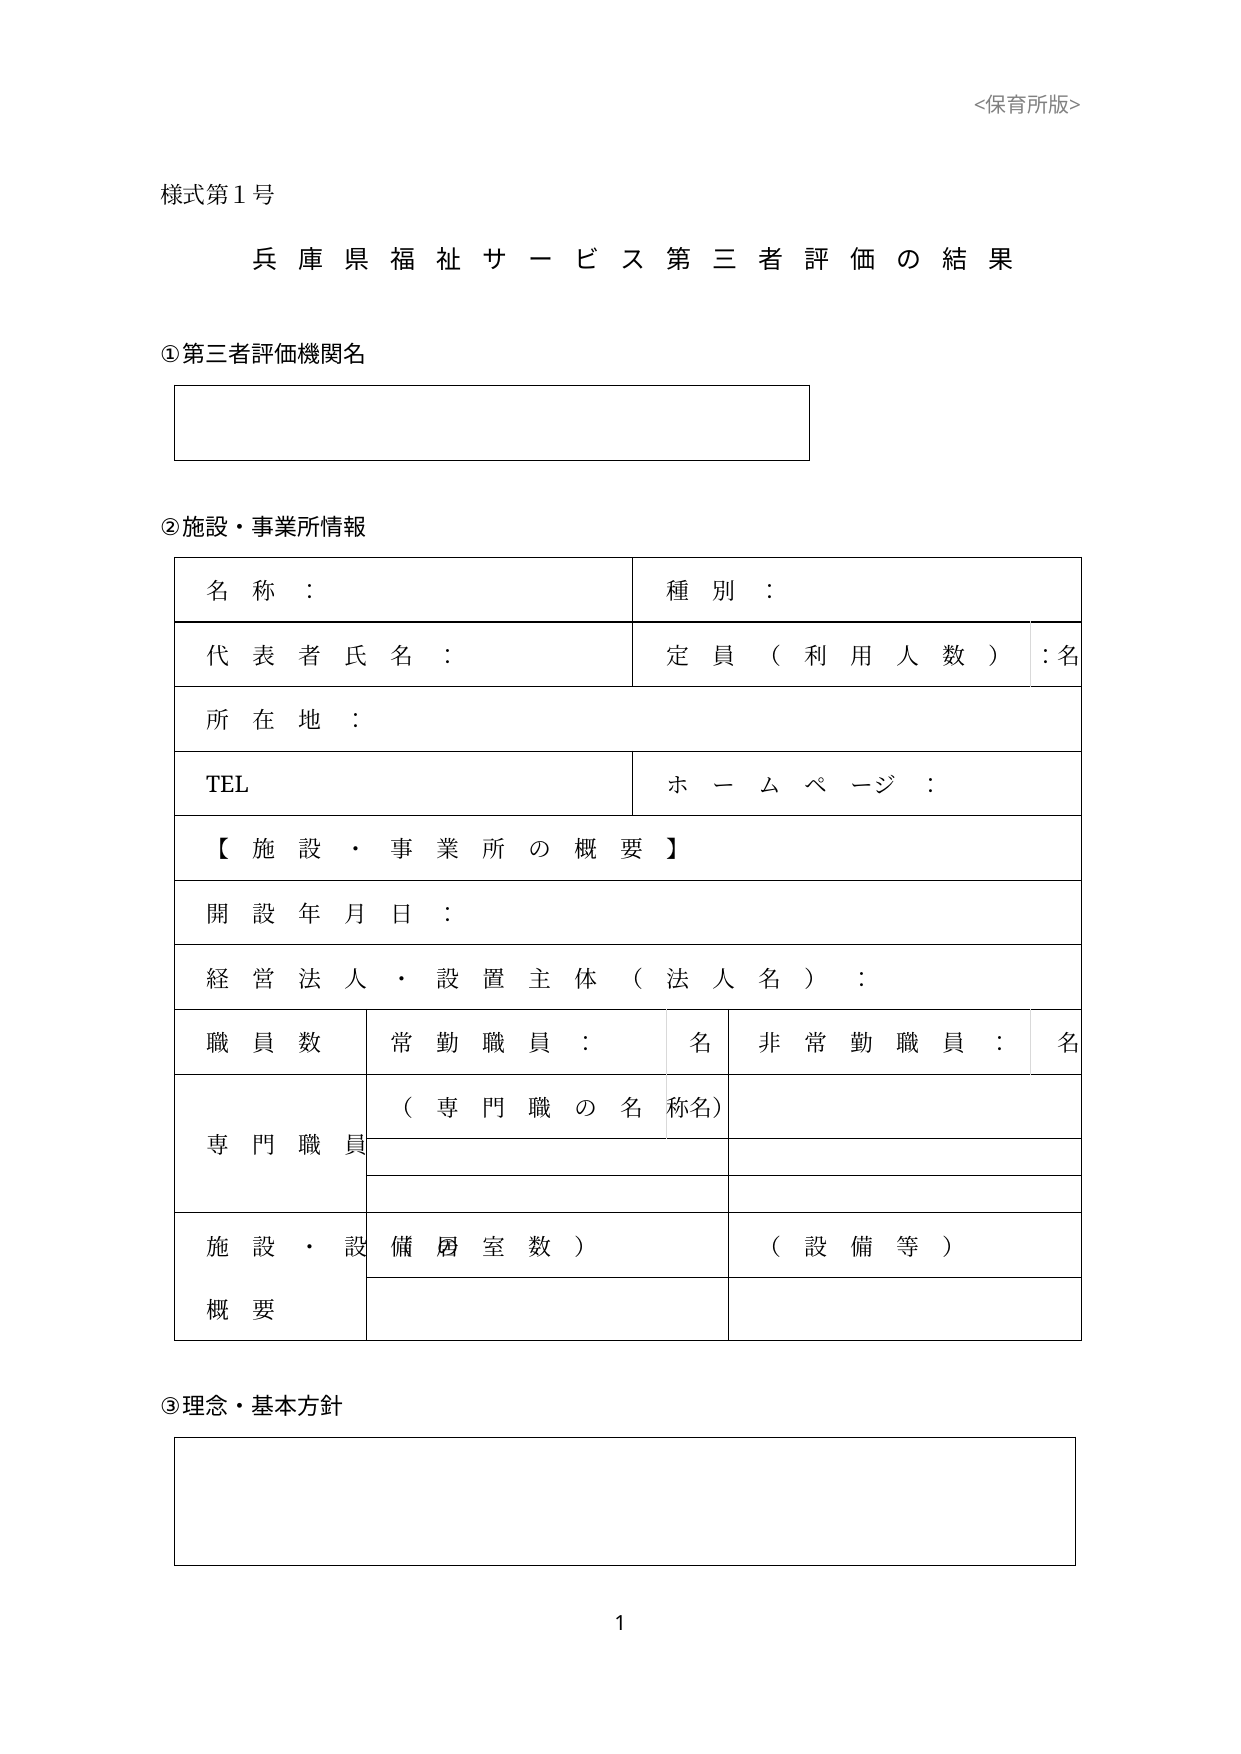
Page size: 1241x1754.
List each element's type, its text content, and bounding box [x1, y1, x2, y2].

table_cell [367, 1278, 728, 1340]
table_cell 定員（利用人数）： [633, 623, 1030, 686]
table_cell 代表者氏名： [175, 623, 632, 686]
table_cell [729, 1278, 1081, 1340]
table_cell （専門職の名称） [367, 1075, 666, 1138]
table_cell 名 [1031, 1010, 1081, 1073]
table_cell 経営法人・設置主体（法人名）： [175, 945, 1081, 1009]
table_header 種別： [633, 558, 1081, 621]
text ③理念・基本方針 [160, 1373, 1081, 1437]
table_cell 施設・設備の 概要 [175, 1213, 366, 1340]
table_cell [729, 1139, 1081, 1175]
table_cell 名 [1031, 623, 1081, 686]
table_cell [367, 1176, 728, 1212]
table_header [175, 1438, 1075, 1565]
table_header [175, 386, 809, 460]
text ①第三者評価機関名 [160, 321, 1081, 384]
table_cell 非常勤職員： [729, 1010, 1030, 1073]
table_header 名称： [175, 558, 632, 621]
table_cell 常勤職員： [367, 1010, 666, 1073]
text ②施設・事業所情報 [160, 493, 1081, 557]
table_cell 名 [667, 1010, 728, 1073]
table_cell （設備等） [729, 1213, 1081, 1277]
table_cell 所在地： [175, 687, 1081, 751]
table_cell 開設年月日： [175, 881, 1081, 944]
table_cell 職員数 [175, 1010, 366, 1073]
table_cell [729, 1075, 1081, 1138]
table_cell [367, 1139, 728, 1175]
table_cell 専門職員 [175, 1075, 366, 1212]
table_cell TEL [175, 752, 632, 815]
table_cell 【施設・事業所の概要】 [175, 816, 1081, 880]
text 兵庫県福祉サービス第三者評価の結果 [160, 226, 1081, 289]
table_cell [729, 1176, 1081, 1212]
table_cell （居室数） [367, 1213, 728, 1277]
table_cell 名 [667, 1075, 728, 1138]
table_cell ホームページ： [633, 752, 1081, 815]
text 様式第１号 [160, 162, 1081, 226]
